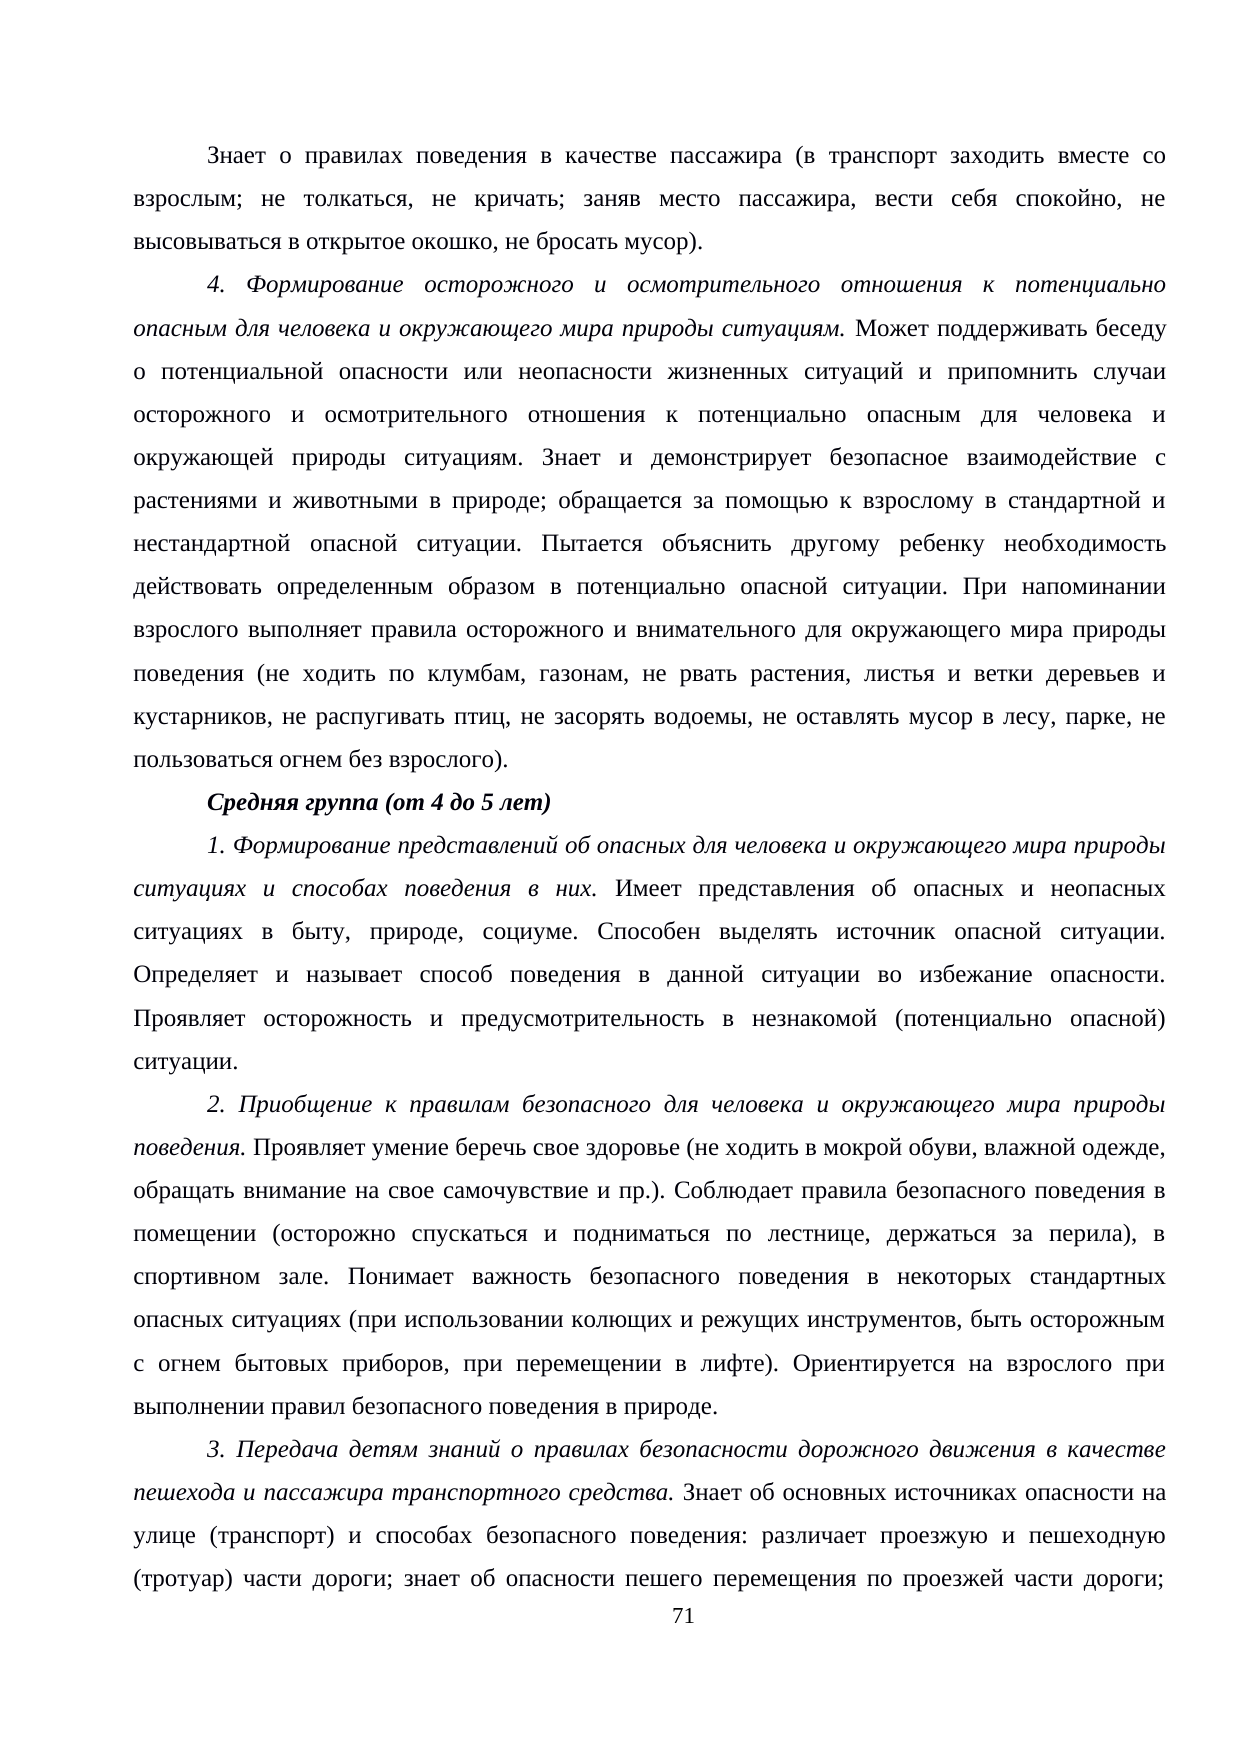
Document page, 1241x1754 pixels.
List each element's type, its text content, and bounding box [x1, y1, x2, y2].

text Средняя группа (от 4 до 5 лет) [207, 787, 1194, 816]
list Передача детям знаний о правилах безопасности дорожного движения в качестве пешехода и пассажира транспортного средства. Знает об основных источниках опасности на улице (транспорт) и способах безопасного поведения: различает проезжую и пешеходную (тротуар) части дороги; знает об опасности пешего перемещения по проезжей части дороги; [133, 1434, 1167, 1592]
list Формирование осторожного и осмотрительного отношения к потенциально опасным для человека и окружающего мира природы ситуациям. Может поддерживать беседу о потенциальной опасности или неопасности жизненных ситуаций и припомнить случаи осторожного и осмотрительного отношения к потенциально опасным для человека и окружающей природы ситуациям. Знает и демонстрирует безопасное взаимодействие с растениями и животными в природе; обращается за помощью к взрослому в стандартной и нестандартной опасной ситуации. Пытается объяснить другому ребенку необходимость действовать определенным образом в потенциально опасной ситуации. При напоминании взрослого выполняет правила осторожного и внимательного для окружающего мира природы поведения (не ходить по клумбам, газонам, не рвать растения, листья и ветки деревьев и кустарников, не распугивать птиц, не засорять водоемы, не оставлять мусор в лесу, парке, не пользоваться огнем без взрослого). [133, 269, 1167, 773]
list Приобщение к правилам безопасного для человека и окружающего мира природы поведения. Проявляет умение беречь свое здоровье (не ходить в мокрой обуви, влажной одежде, обращать внимание на свое самочувствие и пр.). Соблюдает правила безопасного поведения в помещении (осторожно спускаться и подниматься по лестнице, держаться за перила), в спортивном зале. Понимает важность безопасного поведения в некоторых стандартных опасных ситуациях (при использовании колющих и режущих инструментов, быть осторожным с огнем бытовых приборов, при перемещении в лифте). Ориентируется на взрослого при выполнении правил безопасного поведения в природе. [133, 1089, 1166, 1419]
list Формирование представлений об опасных для человека и окружающего мира природы ситуациях и способах поведения в них. Имеет представления об опасных и неопасных ситуациях в быту, природе, социуме. Способен выделять источник опасной ситуации. Определяет и называет способ поведения в данной ситуации во избежание опасности. Проявляет осторожность и предусмотрительность в незнакомой (потенциально опасной) ситуации. [133, 830, 1166, 1074]
text Знает о правилах поведения в качестве пассажира (в транспорт заходить вместе со взрослым; не толкаться, не кричать; заняв место пассажира, вести себя спокойно, не высовываться в открытое окошко, не бросать мусор). [133, 140, 1167, 255]
